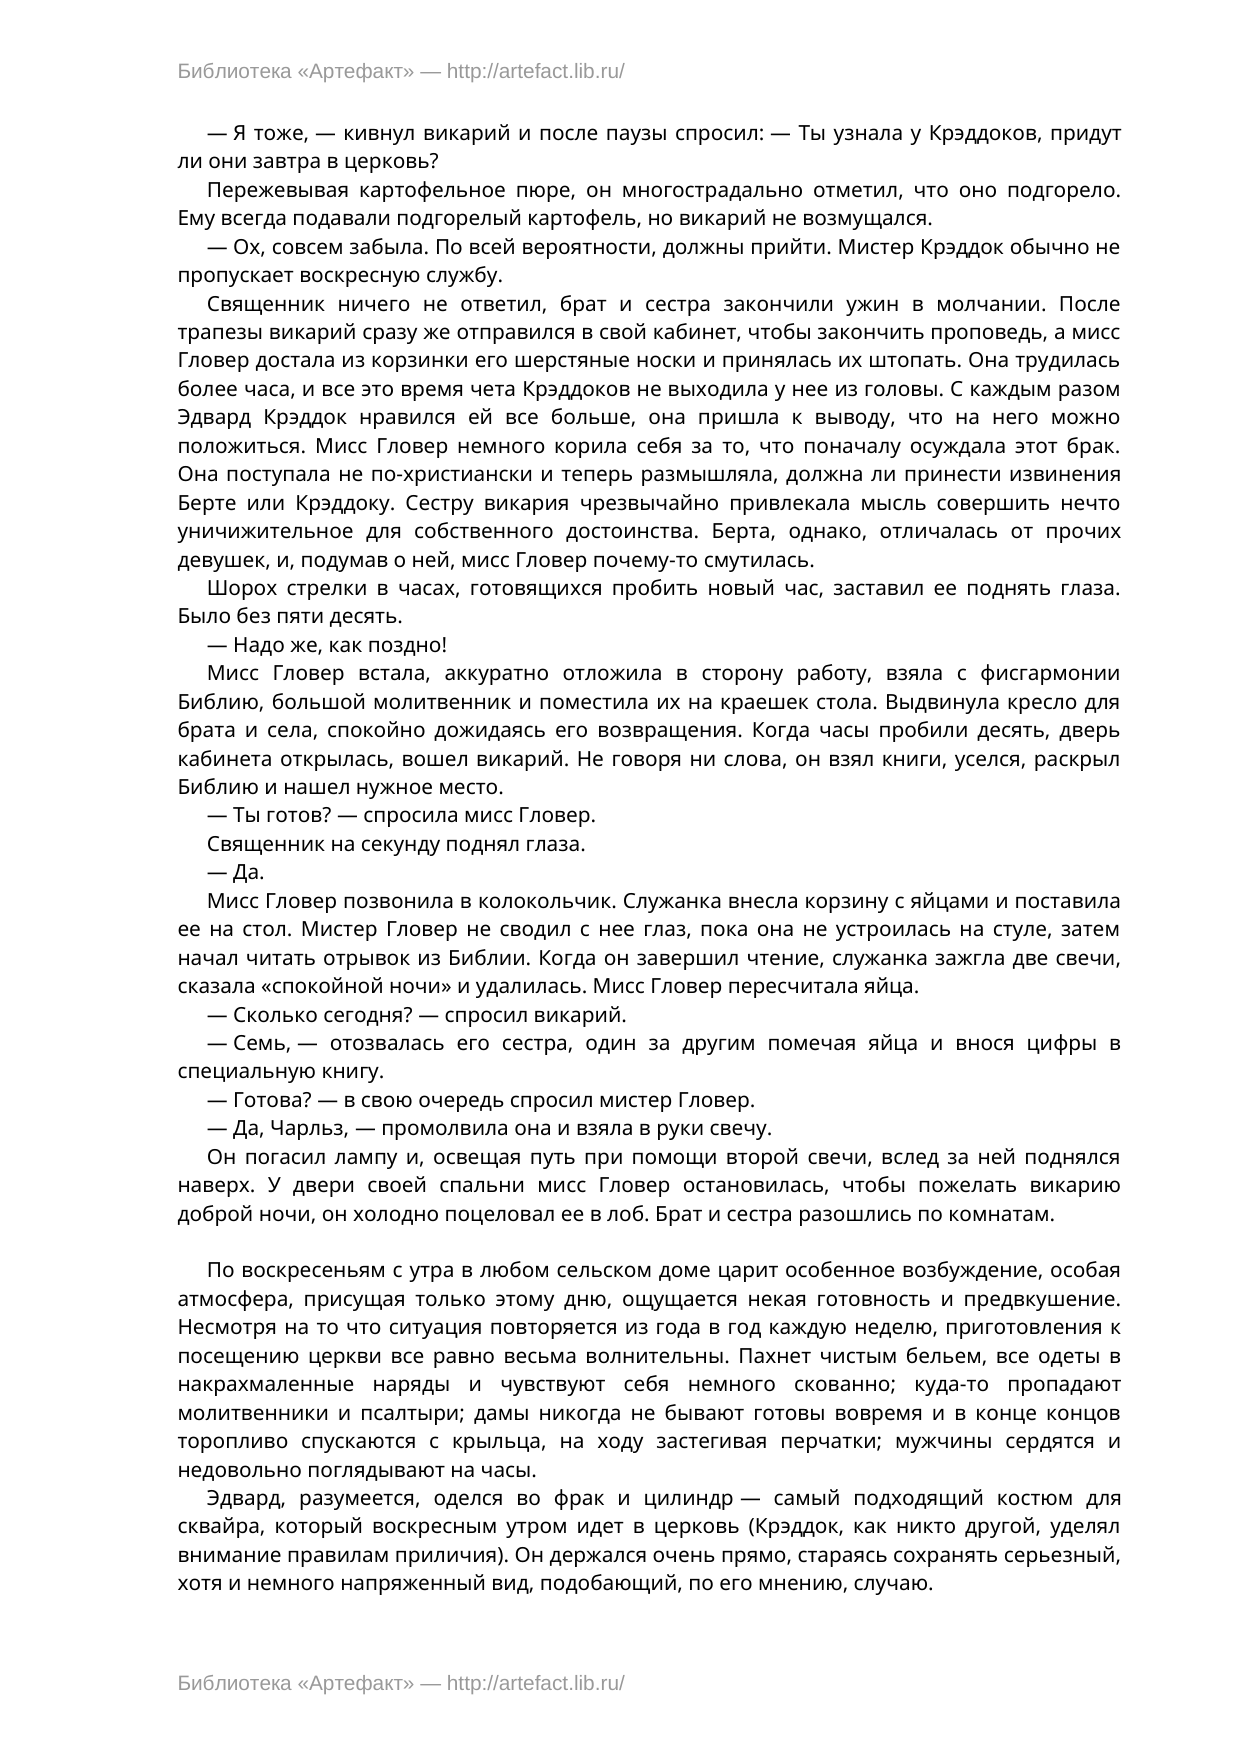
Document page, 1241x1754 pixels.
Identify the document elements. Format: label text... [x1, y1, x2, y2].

text — Ох, совсем забыла. По всей вероятности, должны прийти. Мистер Крэддок обычно не пропускает воскресную службу. [177, 232, 1122, 289]
text — Готова? — в свою очередь спросил мистер Гловер. [177, 1085, 1122, 1113]
text — Я тоже, — кивнул викарий и после паузы спросил: — Ты узнала у Крэддоков, придут ли они завтра в церковь? [177, 118, 1122, 175]
text — Надо же, как поздно! [177, 630, 1122, 658]
text По воскресеньям с утра в любом сельском доме царит особенное возбуждение, особая атмосфера, присущая только этому дню, ощущается некая готовность и предвкушение. Несмотря на то что ситуация повторяется из года в год каждую неделю, приготовления к посещению церкви все равно весьма волнительны. Пахнет чистым бельем, все одеты в накрахмаленные наряды и чувствуют себя немного скованно; куда-то пропадают молитвенники и псалтыри; дамы никогда не бывают готовы вовремя и в конце концов торопливо спускаются с крыльца, на ходу застегивая перчатки; мужчины сердятся и недовольно поглядывают на часы. [177, 1256, 1122, 1483]
text — Ты готов? — спросила мисс Гловер. [177, 801, 1122, 829]
text Мисс Гловер позвонила в колокольчик. Служанка внесла корзину с яйцами и поставила ее на стол. Мистер Гловер не сводил с нее глаз, пока она не устроилась на стуле, затем начал читать отрывок из Библии. Когда он завершил чтение, служанка зажгла две свечи, сказала «спокойной ночи» и удалилась. Мисс Гловер пересчитала яйца. [177, 886, 1122, 1000]
text Мисс Гловер встала, аккуратно отложила в сторону работу, взяла с фисгармонии Библию, большой молитвенник и поместила их на краешек стола. Выдвинула кресло для брата и села, спокойно дожидаясь его возвращения. Когда часы пробили десять, дверь кабинета открылась, вошел викарий. Не говоря ни слова, он взял книги, уселся, раскрыл Библию и нашел нужное место. [177, 658, 1122, 801]
text Священник на секунду поднял глаза. [177, 829, 1122, 857]
text Пережевывая картофельное пюре, он многострадально отметил, что оно подгорело. Ему всегда подавали подгорелый картофель, но викарий не возмущался. [177, 175, 1122, 232]
text — Сколько сегодня? — спросил викарий. [177, 1000, 1122, 1028]
text Священник ничего не ответил, брат и сестра закончили ужин в молчании. После трапезы викарий сразу же отправился в свой кабинет, чтобы закончить проповедь, а мисс Гловер достала из корзинки его шерстяные носки и принялась их штопать. Она трудилась более часа, и все это время чета Крэддоков не выходила у нее из головы. С каждым разом Эдвард Крэддок нравился ей все больше, она пришла к выводу, что на него можно положиться. Мисс Гловер немного корила себя за то, что поначалу осуждала этот брак. Она поступала не по-христиански и теперь размышляла, должна ли принести извинения Берте или Крэддоку. Сестру викария чрезвычайно привлекала мысль совершить нечто уничижительное для собственного достоинства. Берта, однако, отличалась от прочих девушек, и, подумав о ней, мисс Гловер почему-то смутилась. [177, 289, 1122, 573]
text — Да, Чарльз, — промолвила она и взяла в руки свечу. [177, 1113, 1122, 1142]
text Эдвард, разумеется, оделся во фрак и цилиндр — самый подходящий костюм для сквайра, который воскресным утром идет в церковь (Крэддок, как никто другой, уделял внимание правилам приличия). Он держался очень прямо, стараясь сохранять серьезный, хотя и немного напряженный вид, подобающий, по его мнению, случаю. [177, 1483, 1122, 1597]
text Он погасил лампу и, освещая путь при помощи второй свечи, вслед за ней поднялся наверх. У двери своей спальни мисс Гловер остановилась, чтобы пожелать викарию доброй ночи, он холодно поцеловал ее в лоб. Брат и сестра разошлись по комнатам. [177, 1142, 1122, 1227]
text Шорох стрелки в часах, готовящихся пробить новый час, заставил ее поднять глаза. Было без пяти десять. [177, 573, 1122, 630]
text — Семь, — отозвалась его сестра, один за другим помечая яйца и внося цифры в специальную книгу. [177, 1028, 1122, 1085]
text — Да. [177, 857, 1122, 886]
